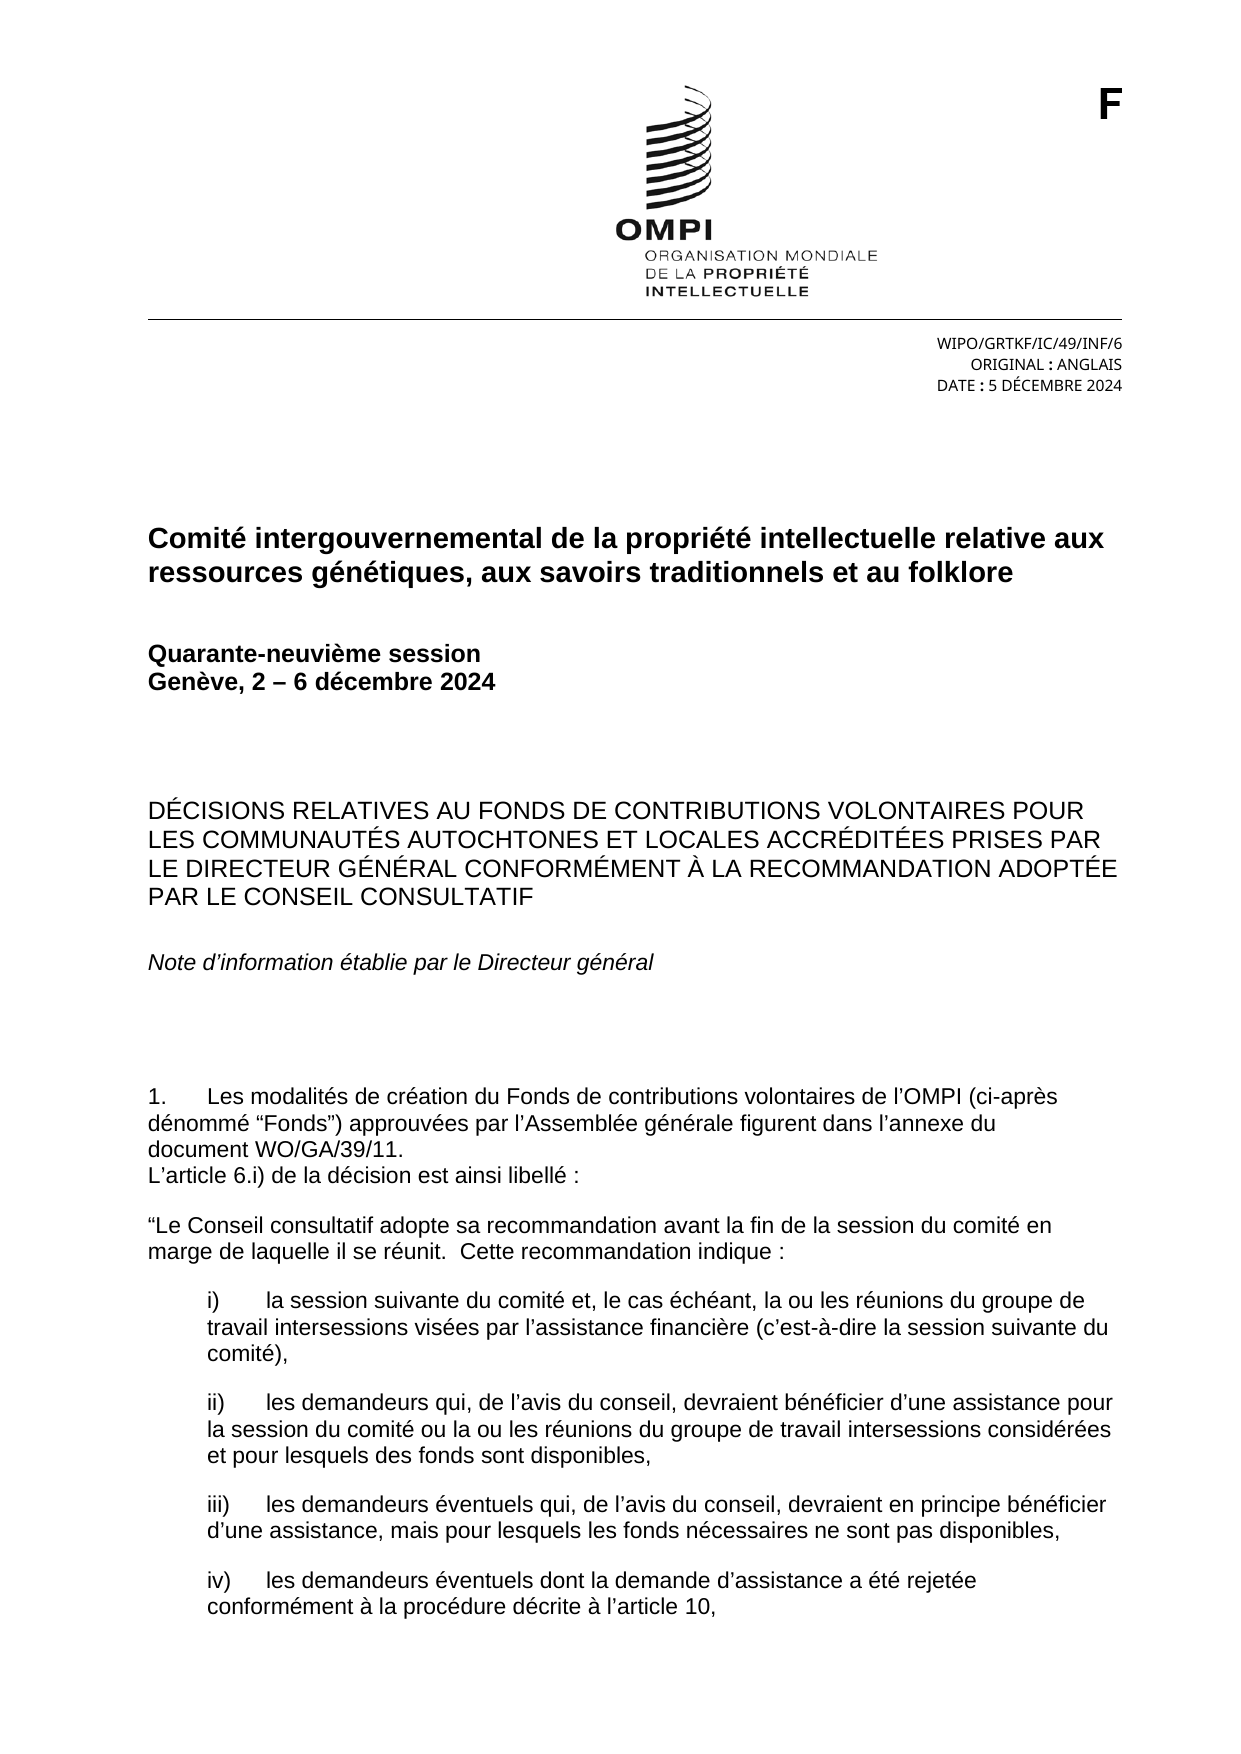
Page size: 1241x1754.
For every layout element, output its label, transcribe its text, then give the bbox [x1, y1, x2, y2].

text Genève, 2 – 6 décembre 2024 [148, 667, 1122, 696]
list les demandeurs qui, de l’avis du conseil, devraient bénéficier d’une assistance pour la session du comité ou la ou les réunions du groupe de travail intersessions considérées et pour lesquels des fonds sont disponibles, [207, 1389, 1122, 1468]
picture [613, 79, 1123, 299]
list les demandeurs éventuels qui, de l’avis du conseil, devraient en principe bénéficier d’une assistance, mais pour lesquels les fonds nécessaires ne sont pas disponibles, [207, 1491, 1122, 1544]
text ORIGINAL : anglais [148, 354, 1122, 375]
text DATE : 5 décembre 2024 [148, 375, 1122, 396]
list les demandeurs éventuels dont la demande d’assistance a été rejetée conformément à la procédure décrite à l’article 10, [207, 1567, 1122, 1619]
list la session suivante du comité et, le cas échéant, la ou les réunions du groupe de travail intersessions visées par l’assistance financière (c’est-à-dire la session suivante du comité), [207, 1287, 1122, 1366]
text wipo/grtkf/ic/49/Inf/6 [148, 333, 1122, 354]
list “Le Conseil consultatif adopte sa recommandation avant la fin de la session du comité en marge de laquelle il se réunit. Cette recommandation indique : [148, 1212, 1122, 1264]
text Quarante-neuvième session [148, 638, 1122, 667]
text Note d’information établie par le Directeur général [148, 948, 1122, 975]
text Les modalités de création du Fonds de contributions volontaires de l’OMPI (ci-après dénommé “Fonds”) approuvées par l’Assemblée générale figurent dans l’annexe du document WO/GA/39/11. L’article 6.i) de la décision est ainsi libellé : [148, 1083, 1122, 1189]
text Décisions relatives au Fonds de contributions volontaires pour les communautés autochtones et locales accréditées prises par le Directeur général conformément à la recommandation adoptée par le Conseil consultatif [148, 796, 1122, 911]
text Comité intergouvernemental de la propriété intellectuelle relative aux ressources génétiques, aux savoirs traditionnels et au folklore [148, 521, 1122, 588]
